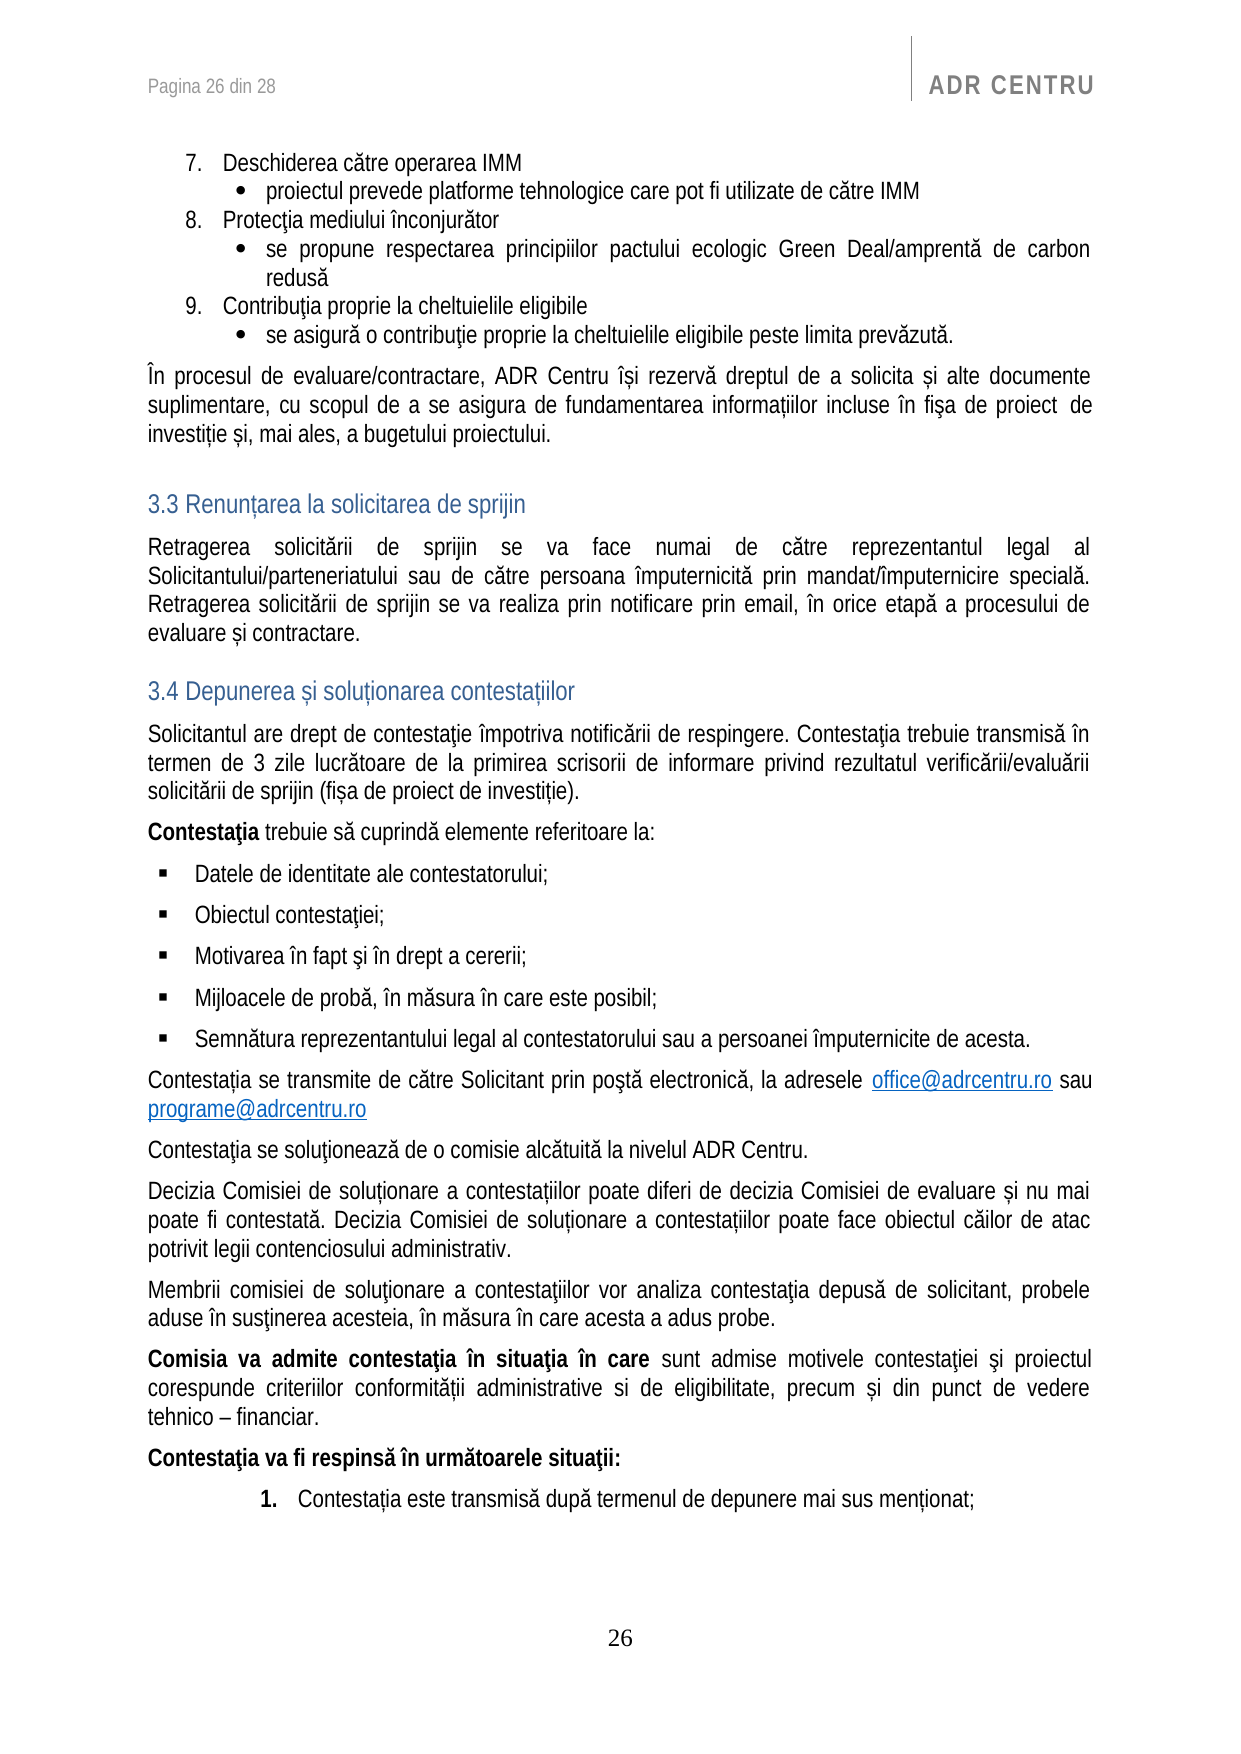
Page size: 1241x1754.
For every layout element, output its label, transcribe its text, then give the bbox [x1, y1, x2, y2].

list Datele de identitate ale contestatorului; [157, 858, 1092, 887]
text Comisia va admite contestaţia în situaţia în care sunt admise motivele contestaţiei şi proiectul corespunde criteriilor conformității administrative si de eligibilitate, precum și din punct de vedere tehnico – financiar. [148, 1344, 1092, 1430]
list Contribuţia proprie la cheltuielile eligibile [185, 291, 1092, 320]
list Semnătura reprezentantului legal al contestatorului sau a persoanei împuternicite de acesta. [157, 1024, 1092, 1053]
text Decizia Comisiei de soluționare a contestațiilor poate diferi de decizia Comisiei de evaluare și nu mai poate fi contestată. Decizia Comisiei de soluționare a contestațiilor poate face obiectul căilor de atac potrivit legii contenciosului administrativ. [148, 1176, 1092, 1262]
list Deschiderea către operarea IMM [185, 148, 1092, 176]
text Contestaţia se soluţionează de o comisie alcătuită la nivelul ADR Centru. [148, 1135, 1092, 1164]
list Obiectul contestaţiei; [157, 900, 1092, 929]
text Solicitantul are drept de contestaţie împotriva notificării de respingere. Contestaţia trebuie transmisă în termen de 3 zile lucrătoare de la primirea scrisorii de informare privind rezultatul verificării/evaluării solicitării de sprijin (fișa de proiect de investiție). [148, 719, 1092, 805]
text Retragerea solicitării de sprijin se va face numai de către reprezentantul legal al Solicitantului/parteneriatului sau de către persoana împuternicită prin mandat/împuternicire specială. Retragerea solicitării de sprijin se va realiza prin notificare prin email, în orice etapă a procesului de evaluare și contractare. [148, 532, 1092, 647]
list se asigură o contribuţie proprie la cheltuielile eligibile peste limita prevăzută. [236, 320, 1092, 349]
list Protecţia mediului înconjurător [185, 205, 1092, 234]
text Contestaţia va fi respinsă în următoarele situaţii: [148, 1443, 1092, 1472]
list Mijloacele de probă, în măsura în care este posibil; [157, 983, 1092, 1011]
text Membrii comisiei de soluţionare a contestaţiilor vor analiza contestaţia depusă de solicitant, probele aduse în susţinerea acesteia, în măsura în care acesta a adus probe. [148, 1275, 1092, 1332]
list Contestația este transmisă după termenul de depunere mai sus menționat; [260, 1484, 1092, 1513]
list proiectul prevede platforme tehnologice care pot fi utilizate de către IMM [236, 176, 1092, 205]
subtitle Renunțarea la solicitarea de sprijin [148, 489, 1092, 520]
text Contestația se transmite de către Solicitant prin poştă electronică, la adresele office@adrcentru.ro sau programe@adrcentru.ro [148, 1065, 1092, 1123]
list Motivarea în fapt şi în drept a cererii; [157, 941, 1092, 970]
list se propune respectarea principiilor pactului ecologic Green Deal/amprentă de carbon redusă [236, 234, 1092, 291]
subtitle Depunerea și soluționarea contestațiilor [148, 675, 1092, 706]
text În procesul de evaluare/contractare, ADR Centru își rezervă dreptul de a solicita și alte documente suplimentare, cu scopul de a se asigura de fundamentarea informațiilor incluse în fişa de proiect de investiție și, mai ales, a bugetului proiectului. [148, 361, 1092, 447]
text Contestaţia trebuie să cuprindă elemente referitoare la: [148, 817, 1092, 846]
